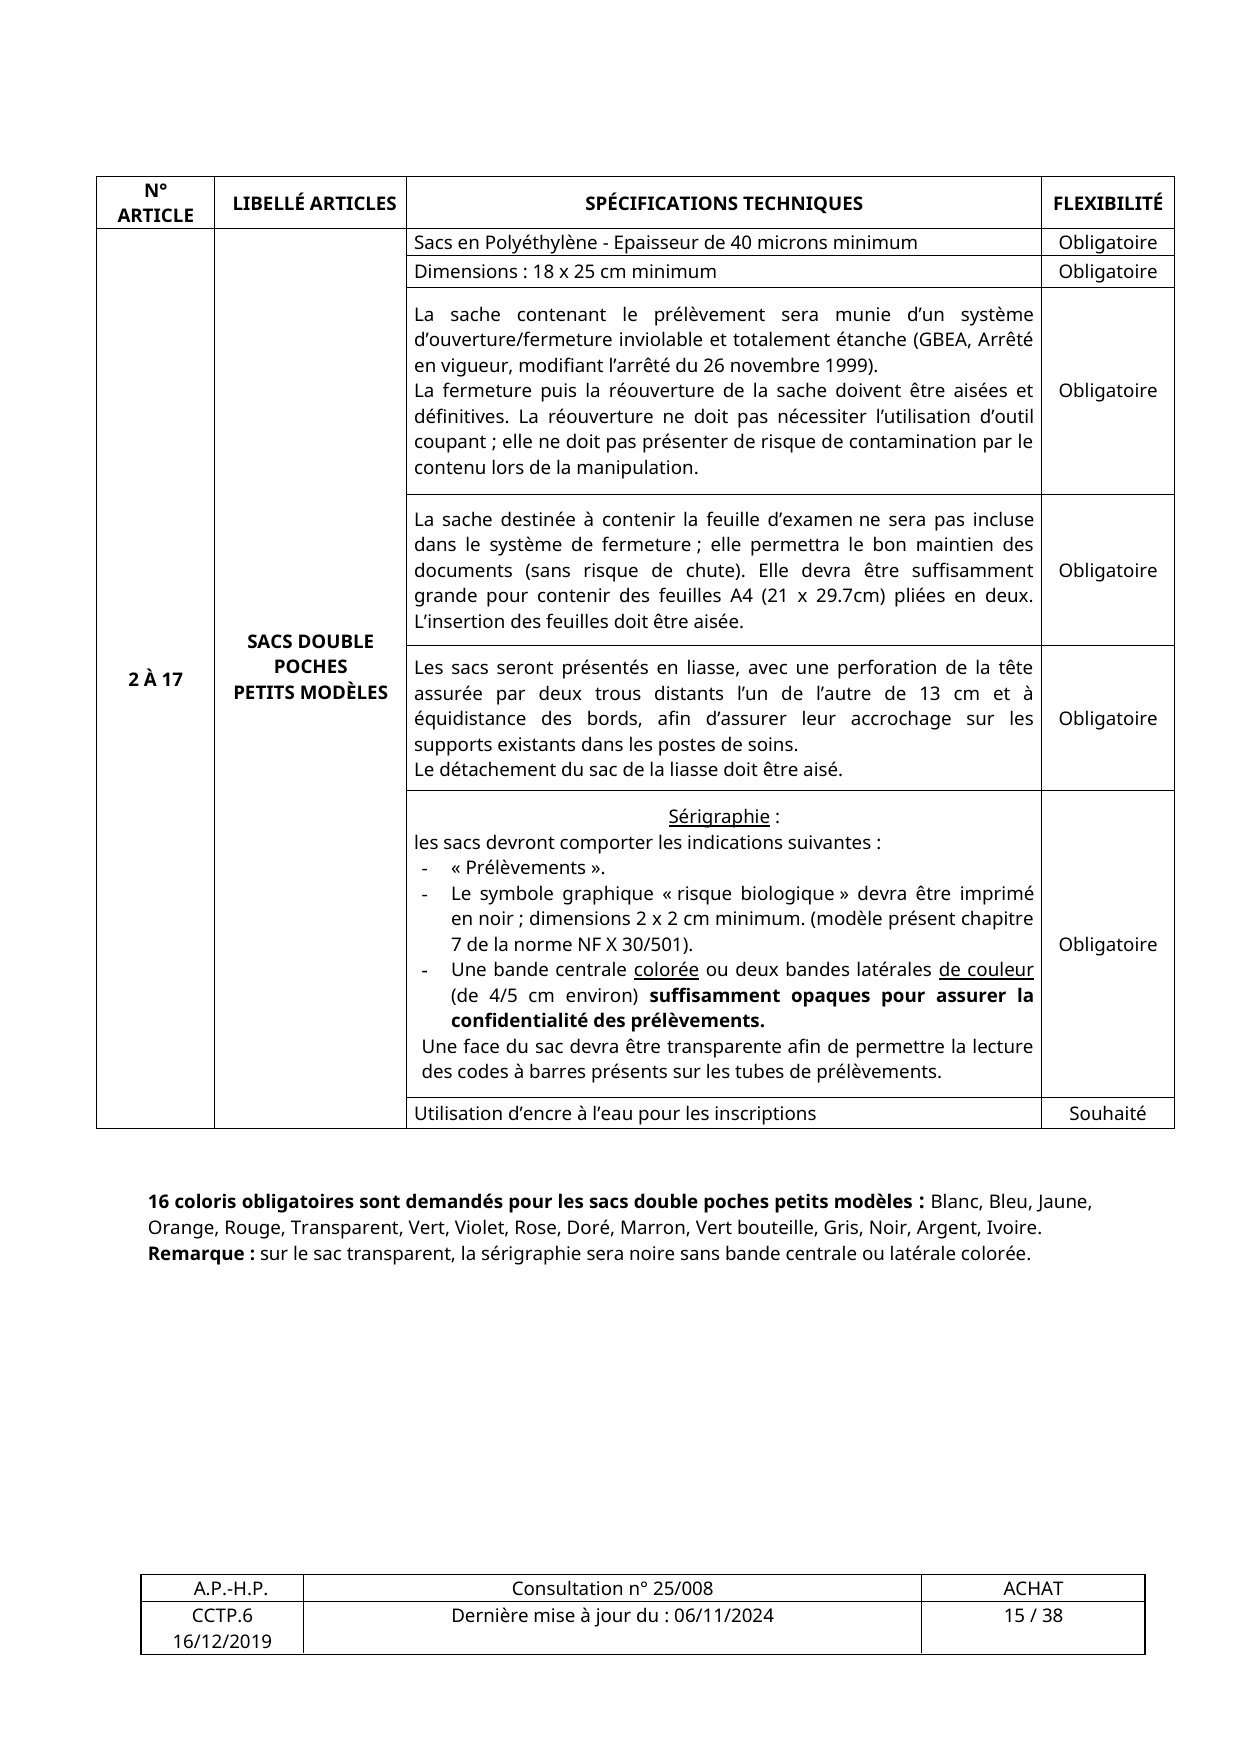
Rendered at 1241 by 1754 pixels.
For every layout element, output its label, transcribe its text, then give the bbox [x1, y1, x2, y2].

table_cell Sacs en Polyéthylène - Epaisseur de 40 microns minimum [407, 229, 1041, 255]
table_cell Obligatoire [1042, 288, 1174, 493]
table_cell Dimensions : 18 x minimum [407, 256, 1041, 287]
text 16 coloris obligatoires sont demandés pour les sacs double poches petits modèles : Blanc, Bleu, Jaune, Orange, Rouge, Transparent, Vert, Violet, Rose, Doré, Marron, Vert bouteille, Gris, Noir, Argent, Ivoire. [148, 1186, 1092, 1240]
table_cell 2 à 17 [97, 229, 214, 1128]
table_cell Obligatoire [1042, 256, 1174, 287]
table_cell La sache contenant le prélèvement sera munie d’un système d’ouverture/fermeture inviolable et totalement étanche (GBEA, Arrêté en vigueur, modifiant l’arrêté du 26 novembre 1999). La fermeture puis la réouverture de la sache doivent être aisées et définitives. La réouverture ne doit pas nécessiter l’utilisation d’outil coupant ; elle ne doit pas présenter de risque de contamination par le contenu lors de la manipulation. [407, 288, 1041, 493]
table_header Libellé articles [215, 177, 406, 228]
table_cell Obligatoire [1042, 229, 1174, 255]
table_header N° Article [97, 177, 214, 228]
table_header Flexibilité [1042, 177, 1174, 228]
table_cell La sache destinée à contenir la feuille d’examen ne sera pas incluse dans le système de fermeture ; elle permettra le bon maintien des documents (sans risque de chute). Elle devra être suffisamment grande pour contenir des feuilles A4 (21 x 29.7cm) pliées en deux. L’insertion des feuilles doit être aisée. [407, 495, 1041, 645]
table_header Spécifications techniques [407, 177, 1041, 228]
table_cell Obligatoire [1042, 791, 1174, 1097]
table_cell Obligatoire [1042, 495, 1174, 645]
table_cell Sacs double poches petits modèles [215, 229, 406, 1128]
table_cell Les sacs seront présentés en liasse, avec une perforation de la tête assurée par deux trous distants l’un de l’autre de et à équidistance des bords, afin d’assurer leur accrochage sur les supports existants dans les postes de soins. Le détachement du sac de la liasse doit être aisé. [407, 646, 1041, 790]
table_cell Obligatoire [1042, 646, 1174, 790]
text Remarque : sur le sac transparent, la sérigraphie sera noire sans bande centrale ou latérale colorée. [148, 1240, 1092, 1265]
table_cell Sérigraphie : les sacs devront comporter les indications suivantes : « Prélèvements ». Le symbole graphique « risque biologique » devra être imprimé en noir ; dimensions 2 x minimum. (modèle présent chapitre 7 de la norme NF X 30/501). Une bande centrale colorée ou deux bandes latérales de couleur (de 4/5 cm environ) suffisamment opaques pour assurer la confidentialité des prélèvements. Une face du sac devra être transparente afin de permettre la lecture des codes à barres présents sur les tubes de prélèvements. [407, 791, 1041, 1097]
table_cell Utilisation d’encre à l’eau pour les inscriptions [407, 1098, 1041, 1128]
table_cell Souhaité [1042, 1098, 1174, 1128]
